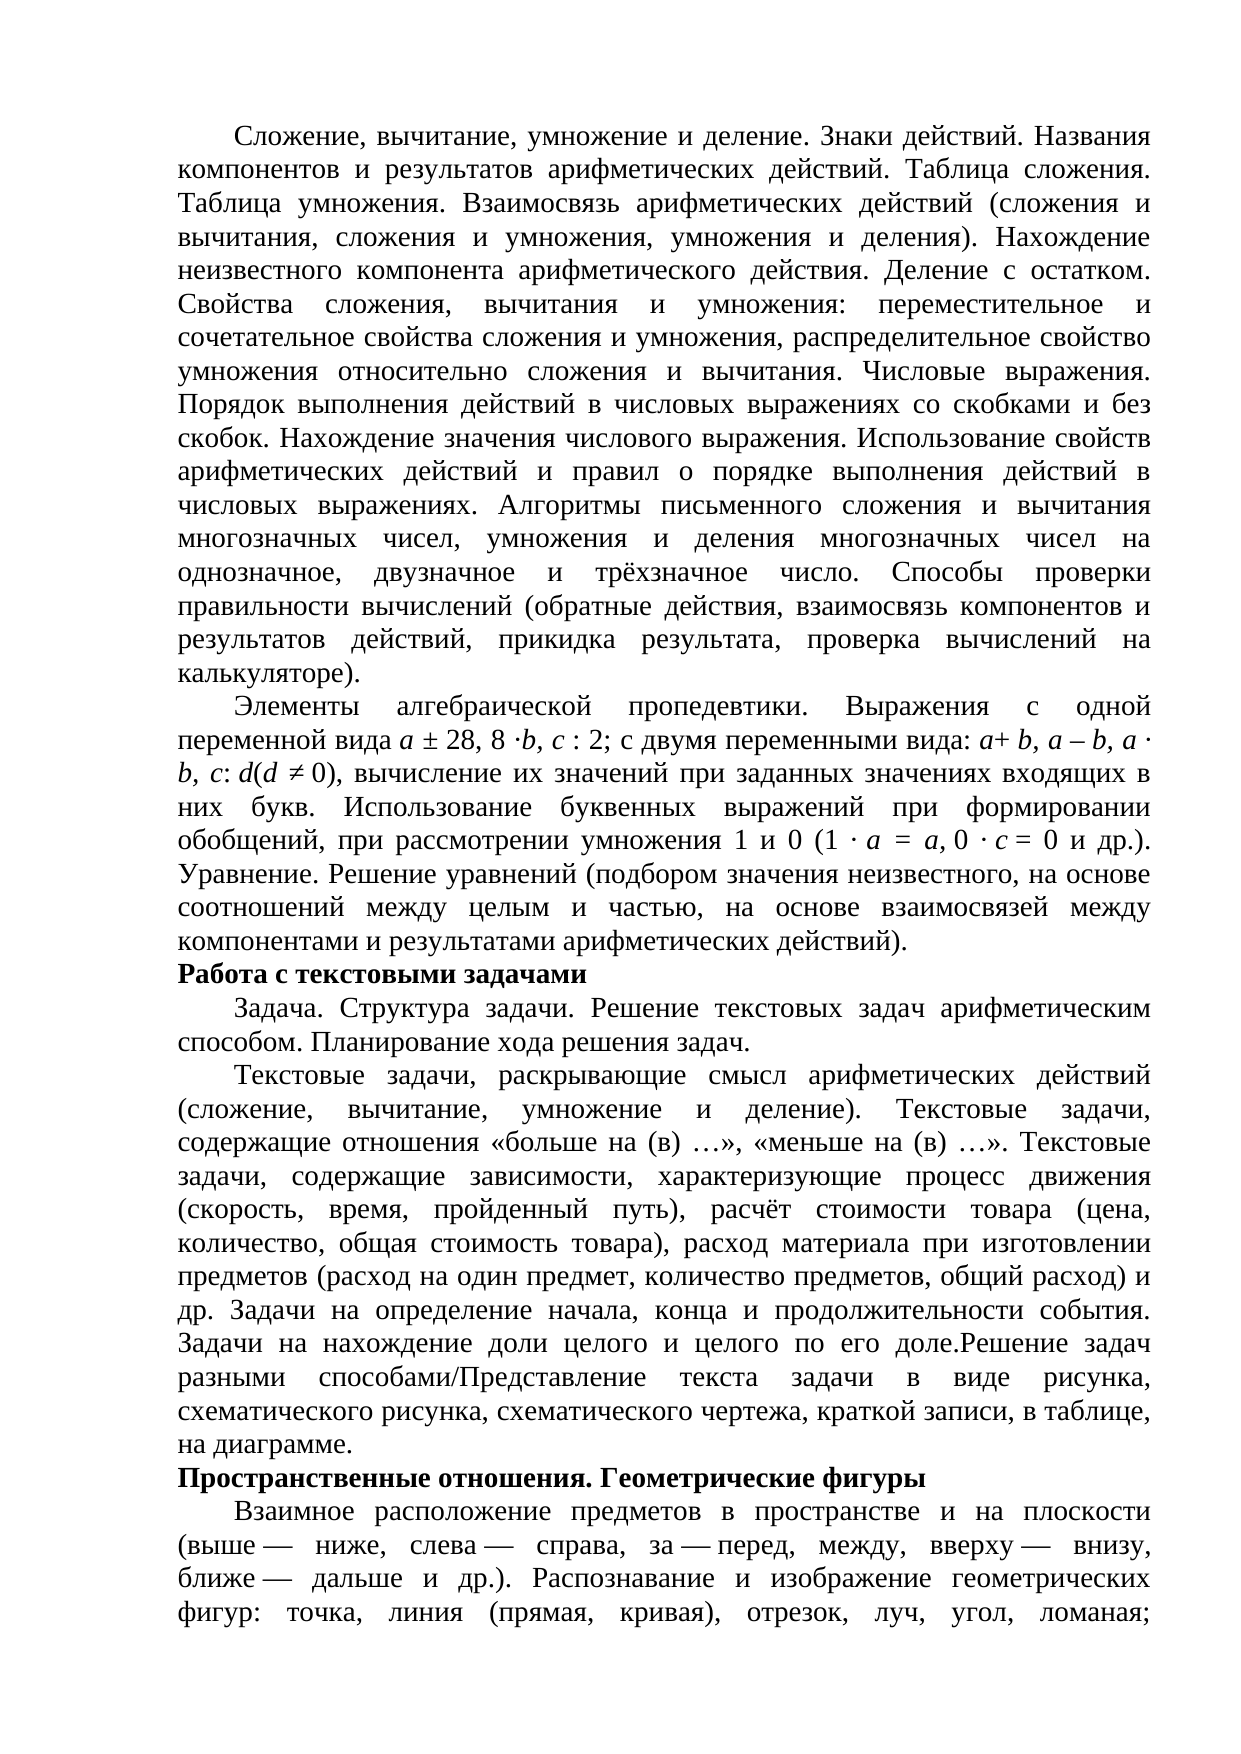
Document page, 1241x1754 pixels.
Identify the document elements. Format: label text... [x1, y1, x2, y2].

text Элементы алгебраической пропедевтики. Выражения с одной переменной вида a ± 28, 8 ∙b, c : 2; с двумя переменными вида: a+ b, а – b, a ∙ b, c: d(d ≠ 0), вычисление их значений при заданных значениях входящих в них букв. Использование буквенных выражений при формировании обобщений, при рассмотрении умножения 1 и 0 (1 ∙ а = а, 0 ∙ с = 0 и др.). Уравнение. Решение уравнений (подбором значения неизвестного, на основе соотношений между целым и частью, на основе взаимосвязей между компонентами и результатами арифметических действий). [177, 688, 1152, 957]
text Работа с текстовыми задачами [177, 957, 1152, 990]
text Задача. Структура задачи. Решение текстовых задач арифметическим способом. Планирование хода решения задач. [177, 990, 1152, 1057]
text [177, 1493, 1152, 1627]
text Текстовые задачи, раскрывающие смысл арифметических действий (сложение, вычитание, умножение и деление). Текстовые задачи, содержащие отношения «больше на (в) …», «меньше на (в) …». Текстовые задачи, содержащие зависимости, характеризующие процесс движения (скорость, время, пройденный путь), расчёт стоимости товара (цена, количество, общая стоимость товара), расход материала при изготовлении предметов (расход на один предмет, количество предметов, общий расход) и др. Задачи на определение начала, конца и продолжительности события. Задачи на нахождение доли целого и целого по его доле.Решение задач разными способами/Представление текста задачи в виде рисунка, схематического рисунка, схематического чертежа, краткой записи, в таблице, на диаграмме. [177, 1057, 1152, 1460]
text Пространственные отношения. Геометрические фигуры [177, 1460, 1152, 1493]
text Сложение, вычитание, умножение и деление. Знаки действий. Названия компонентов и результатов арифметических действий. Таблица сложения. Таблица умножения. Взаимосвязь арифметических действий (сложения и вычитания, сложения и умножения, умножения и деления). Нахождение неизвестного компонента арифметического действия. Деление с остатком. Свойства сложения, вычитания и умножения: переместительное и сочетательное свойства сложения и умножения, распределительное свойство умножения относительно сложения и вычитания. Числовые выражения. Порядок выполнения действий в числовых выражениях со скобками и без скобок. Нахождение значения числового выражения. Использование свойств арифметических действий и правил о порядке выполнения действий в числовых выражениях. Алгоритмы письменного сложения и вычитания многозначных чисел, умножения и деления многозначных чисел на однозначное, двузначное и трёхзначное число. Способы проверки правильности вычислений (обратные действия, взаимосвязь компонентов и результатов действий, прикидка результата, проверка вычислений на калькуляторе). [177, 118, 1152, 688]
